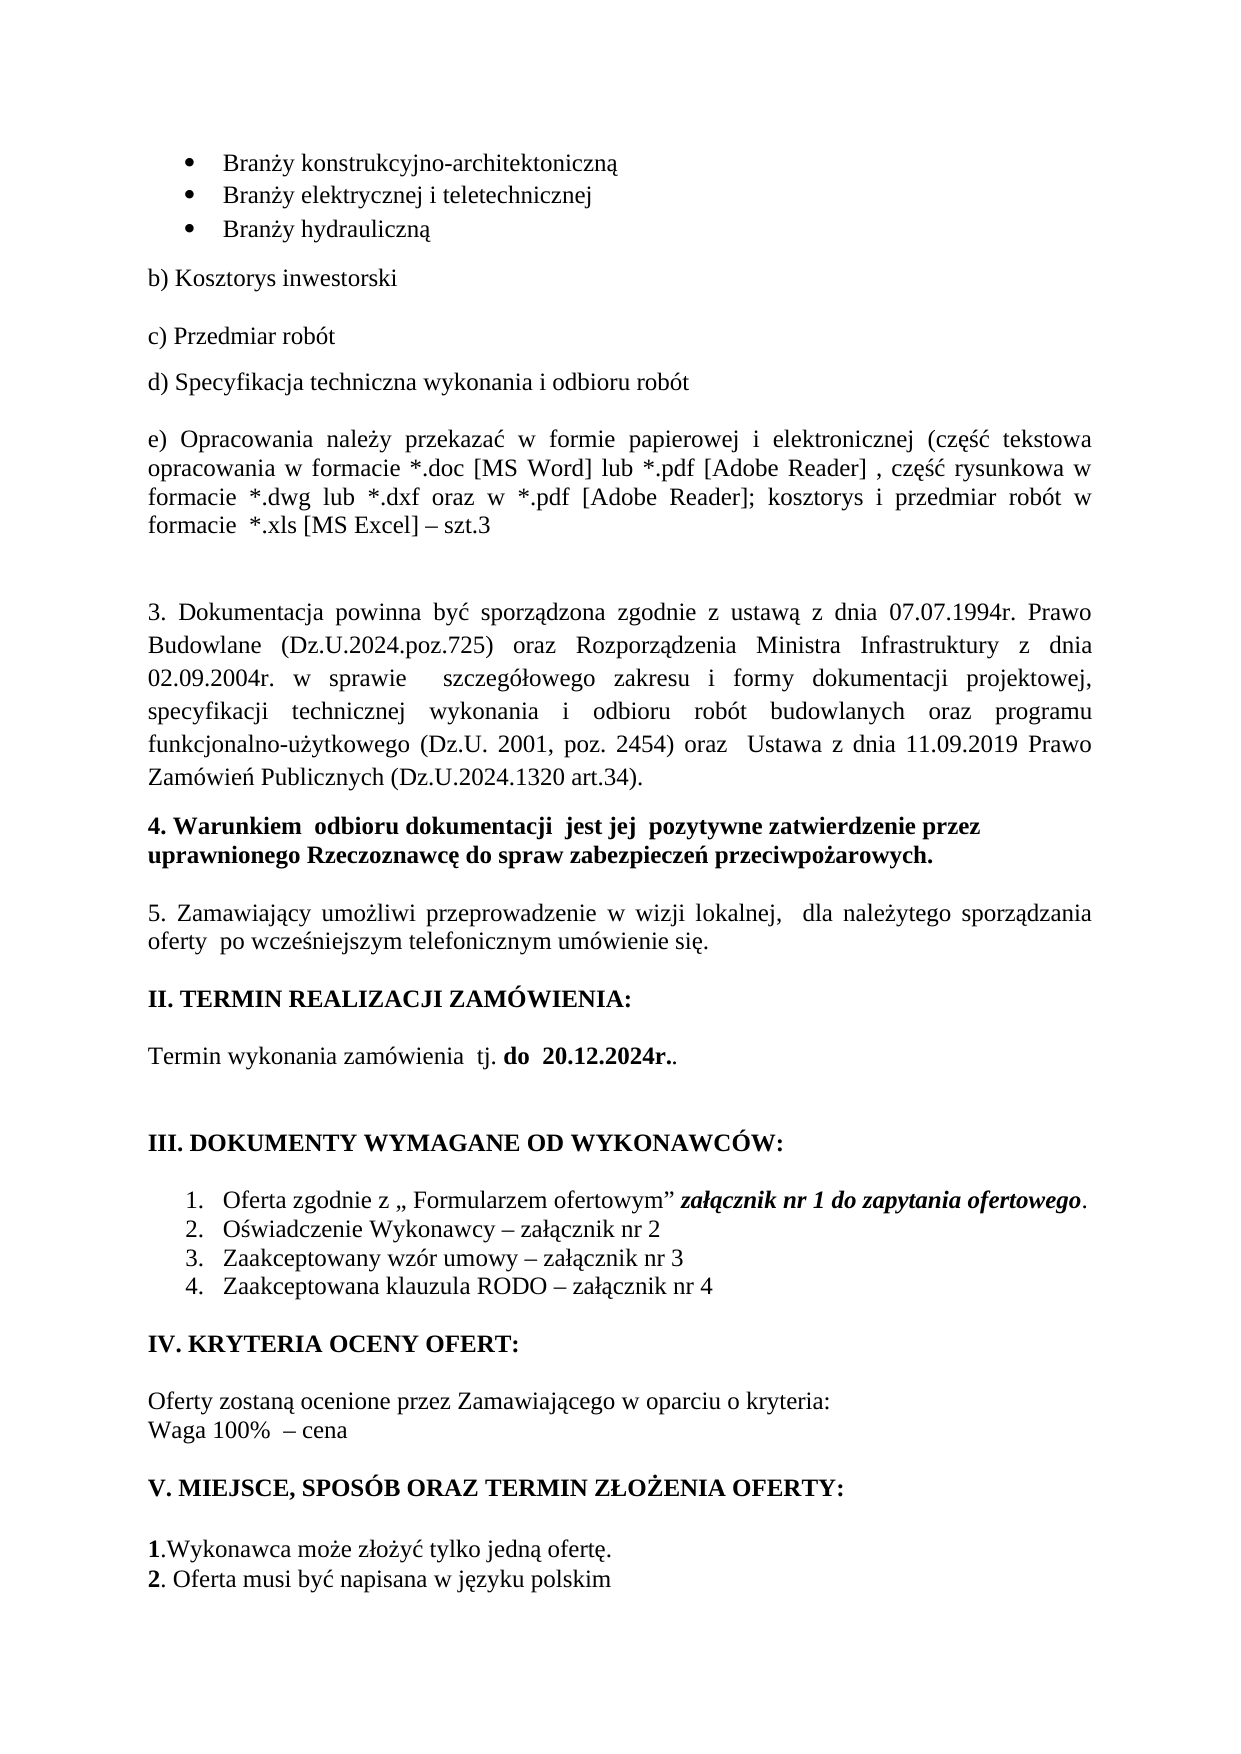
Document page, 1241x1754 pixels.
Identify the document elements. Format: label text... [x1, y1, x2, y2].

text II. TERMIN REALIZACJI ZAMÓWIENIA: [148, 984, 1093, 1013]
text IV. KRYTERIA OCENY OFERT: [148, 1329, 1093, 1358]
text b) Kosztorys inwestorski [148, 263, 1093, 292]
text 2. Oferta musi być napisana w języku polskim [148, 1564, 1093, 1593]
list Oświadczenie Wykonawcy – załącznik nr 2 [185, 1214, 1093, 1243]
list Oferta zgodnie z „ Formularzem ofertowym” załącznik nr 1 do zapytania ofertowego. [185, 1185, 1093, 1214]
text Termin wykonania zamówienia tj. do 20.12.2024r.. [148, 1041, 1093, 1070]
list Branży elektrycznej i teletechnicznej [185, 181, 1093, 209]
list Zaakceptowana klauzula RODO – załącznik nr 4 [185, 1271, 1093, 1300]
list Zaakceptowany wzór umowy – załącznik nr 3 [185, 1243, 1093, 1271]
text V. MIEJSCE, SPOSÓB ORAZ TERMIN ZŁOŻENIA OFERTY: [148, 1473, 1093, 1501]
text 3. Dokumentacja powinna być sporządzona zgodnie z ustawą z dnia 07.07.1994r. Prawo Budowlane (Dz.U.2024.poz.725) oraz Rozporządzenia Ministra Infrastruktury z dnia 02.09.2004r. w sprawie szczegółowego zakresu i formy dokumentacji projektowej, specyfikacji technicznej wykonania i odbioru robót budowlanych oraz programu funkcjonalno-użytkowego (Dz.U. 2001, poz. 2454) oraz Ustawa z dnia 11.09.2019 Prawo Zamówień Publicznych (Dz.U.2024.1320 art.34). [148, 597, 1093, 791]
text III. DOKUMENTY WYMAGANE OD WYKONAWCÓW: [148, 1128, 1093, 1156]
text 1.Wykonawca może złożyć tylko jedną ofertę. [148, 1534, 1093, 1563]
text d) Specyfikacja techniczna wykonania i odbioru robót [148, 367, 1093, 395]
text Waga 100% – cena [148, 1415, 1093, 1444]
list Branży hydrauliczną [185, 214, 1093, 242]
list Branży konstrukcyjno-architektoniczną [185, 148, 1093, 176]
text 5. Zamawiający umożliwi przeprowadzenie w wizji lokalnej, dla należytego sporządzania oferty po wcześniejszym telefonicznym umówienie się. [148, 898, 1093, 955]
text c) Przedmiar robót [148, 321, 1093, 350]
text e) Opracowania należy przekazać w formie papierowej i elektronicznej (część tekstowa opracowania w formacie *.doc [MS Word] lub *.pdf [Adobe Reader] , część rysunkowa w formacie *.dwg lub *.dxf oraz w *.pdf [Adobe Reader]; kosztorys i przedmiar robót w formacie *.xls [MS Excel] – szt.3 [148, 424, 1093, 539]
text 4. Warunkiem odbioru dokumentacji jest jej pozytywne zatwierdzenie przez uprawnionego Rzeczoznawcę do spraw zabezpieczeń przeciwpożarowych. [148, 811, 1093, 869]
text Oferty zostaną ocenione przez Zamawiającego w oparciu o kryteria: [148, 1386, 1093, 1415]
